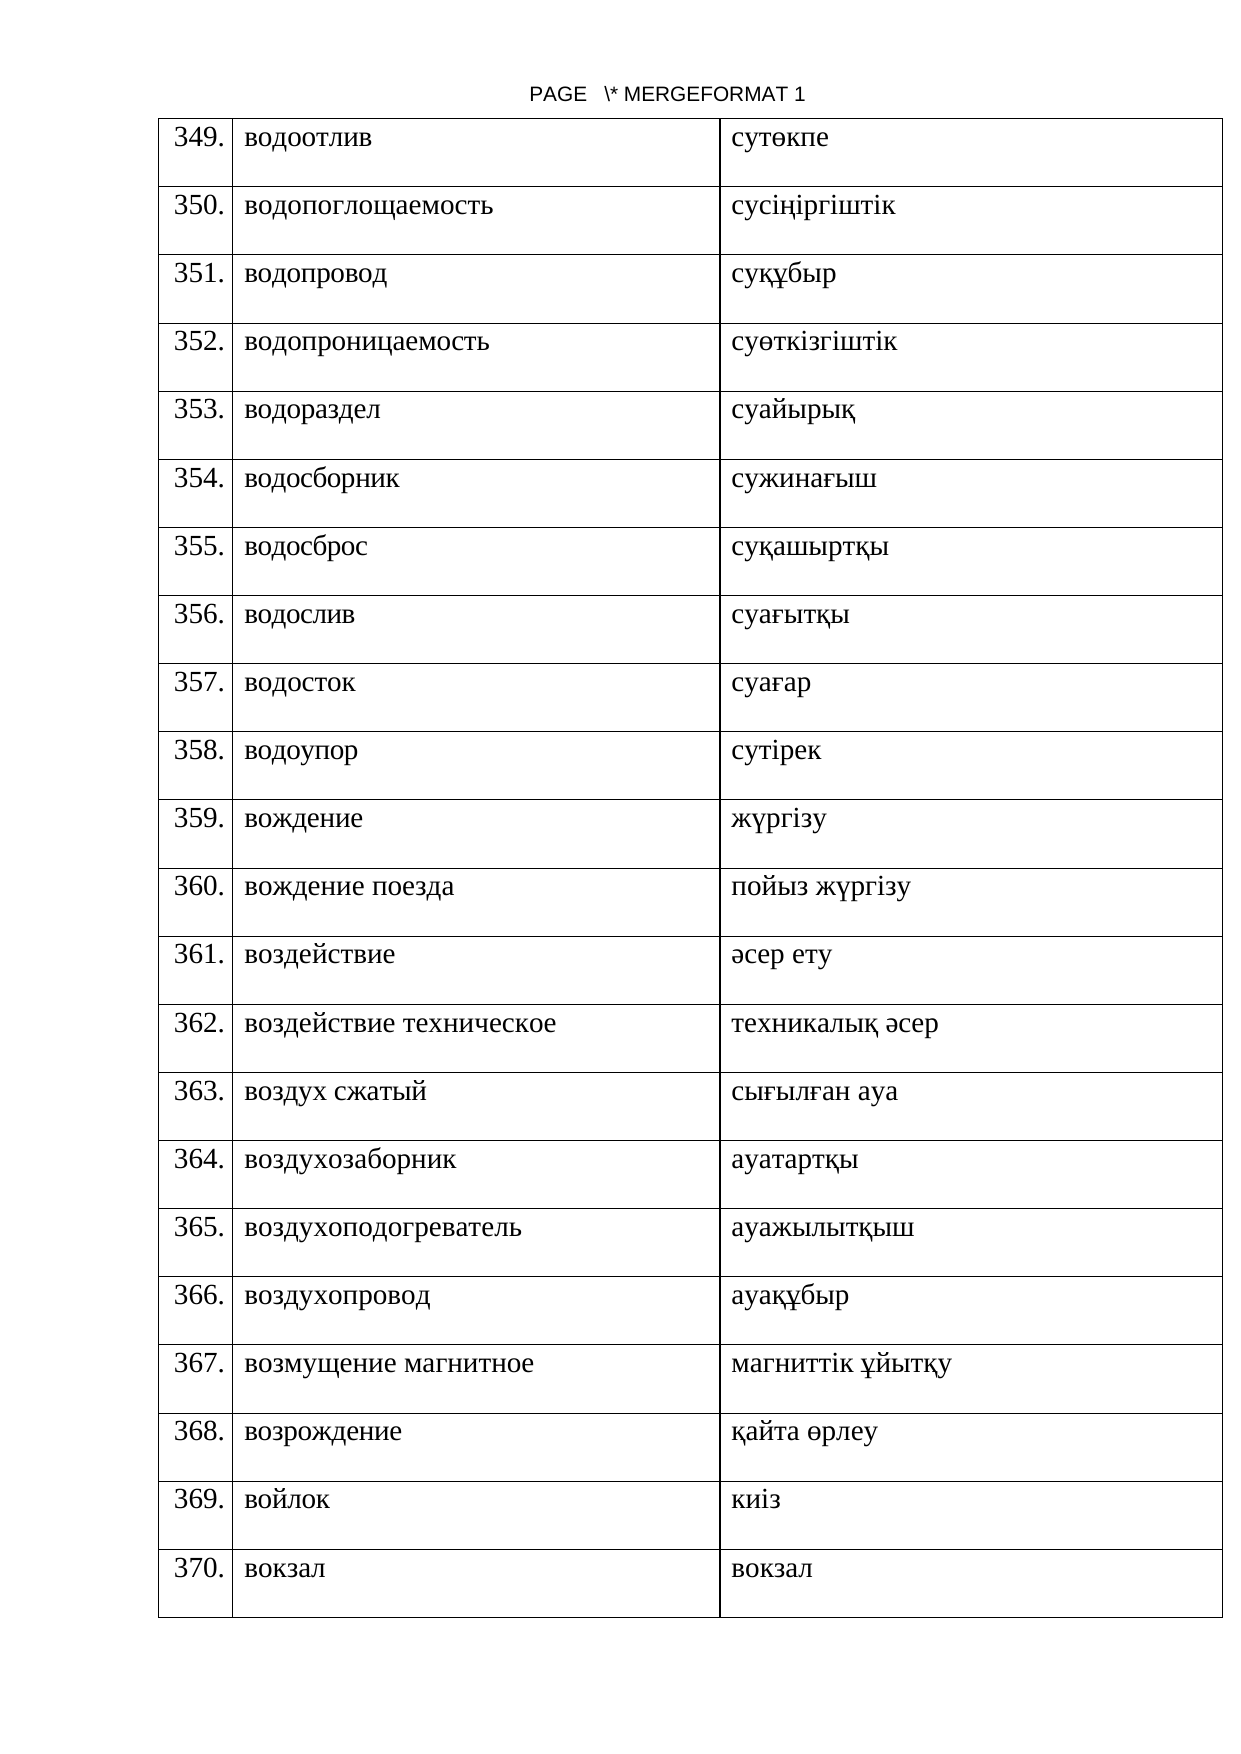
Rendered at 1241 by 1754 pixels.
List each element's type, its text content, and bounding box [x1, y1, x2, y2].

table_cell [159, 1209, 232, 1276]
table_cell воздухозаборник [233, 1141, 719, 1208]
table_cell водосток [233, 664, 719, 731]
table_cell техникалық әсер [721, 1005, 1222, 1072]
table_cell воздействие техническое [233, 1005, 719, 1072]
table_cell жүргізу [721, 800, 1222, 867]
table_cell [159, 1345, 232, 1412]
table_cell ауажылытқыш [721, 1209, 1222, 1276]
table_cell сутөкпе [721, 119, 1222, 186]
table_cell суағар [721, 664, 1222, 731]
table_cell әсер ету [721, 937, 1222, 1004]
table_cell [159, 1550, 232, 1617]
table_cell киіз [721, 1482, 1222, 1549]
table_cell суқашыртқы [721, 528, 1222, 595]
table_cell [159, 255, 232, 322]
table_cell сығылған ауа [721, 1073, 1222, 1140]
table_cell воздействие [233, 937, 719, 1004]
table_cell [159, 869, 232, 936]
table_cell [159, 596, 232, 663]
table_cell суайырық [721, 392, 1222, 459]
table_cell [159, 937, 232, 1004]
table_cell водоотлив [233, 119, 719, 186]
table_cell қайта өрлеу [721, 1414, 1222, 1481]
table_cell суқұбыр [721, 255, 1222, 322]
table_cell пойыз жүргізу [721, 869, 1222, 936]
table_cell водораздел [233, 392, 719, 459]
table_cell вокзал [233, 1550, 719, 1617]
table_cell суағытқы [721, 596, 1222, 663]
table_cell [159, 528, 232, 595]
table_cell воздухоподогреватель [233, 1209, 719, 1276]
table_cell [159, 1482, 232, 1549]
table_cell войлок [233, 1482, 719, 1549]
table_cell водопроницаемость [233, 324, 719, 391]
table_cell водопровод [233, 255, 719, 322]
table_cell сутірек [721, 732, 1222, 799]
table_cell [159, 324, 232, 391]
table_cell [159, 460, 232, 527]
table_cell вождение [233, 800, 719, 867]
table_cell водосброс [233, 528, 719, 595]
table_cell водопоглощаемость [233, 187, 719, 254]
table_cell [159, 392, 232, 459]
table_cell возмущение магнитное [233, 1345, 719, 1412]
table_cell [159, 732, 232, 799]
table_cell [159, 1277, 232, 1344]
table_cell [159, 1141, 232, 1208]
table_cell водосборник [233, 460, 719, 527]
table_cell водоупор [233, 732, 719, 799]
table_cell воздухопровод [233, 1277, 719, 1344]
table_cell ауақұбыр [721, 1277, 1222, 1344]
table_cell возрождение [233, 1414, 719, 1481]
table_cell водослив [233, 596, 719, 663]
table_cell [159, 1073, 232, 1140]
table_cell [159, 1414, 232, 1481]
table_cell суөткізгіштік [721, 324, 1222, 391]
table_cell [159, 119, 232, 186]
table_cell вокзал [721, 1550, 1222, 1617]
table_cell сужинағыш [721, 460, 1222, 527]
table_cell [159, 187, 232, 254]
table_cell ауатартқы [721, 1141, 1222, 1208]
table_cell сусіңіргіштік [721, 187, 1222, 254]
table_cell [159, 664, 232, 731]
table_cell магниттік ұйытқу [721, 1345, 1222, 1412]
table_cell воздух сжатый [233, 1073, 719, 1140]
table_cell вождение поезда [233, 869, 719, 936]
table_cell [159, 1005, 232, 1072]
table_cell [159, 800, 232, 867]
